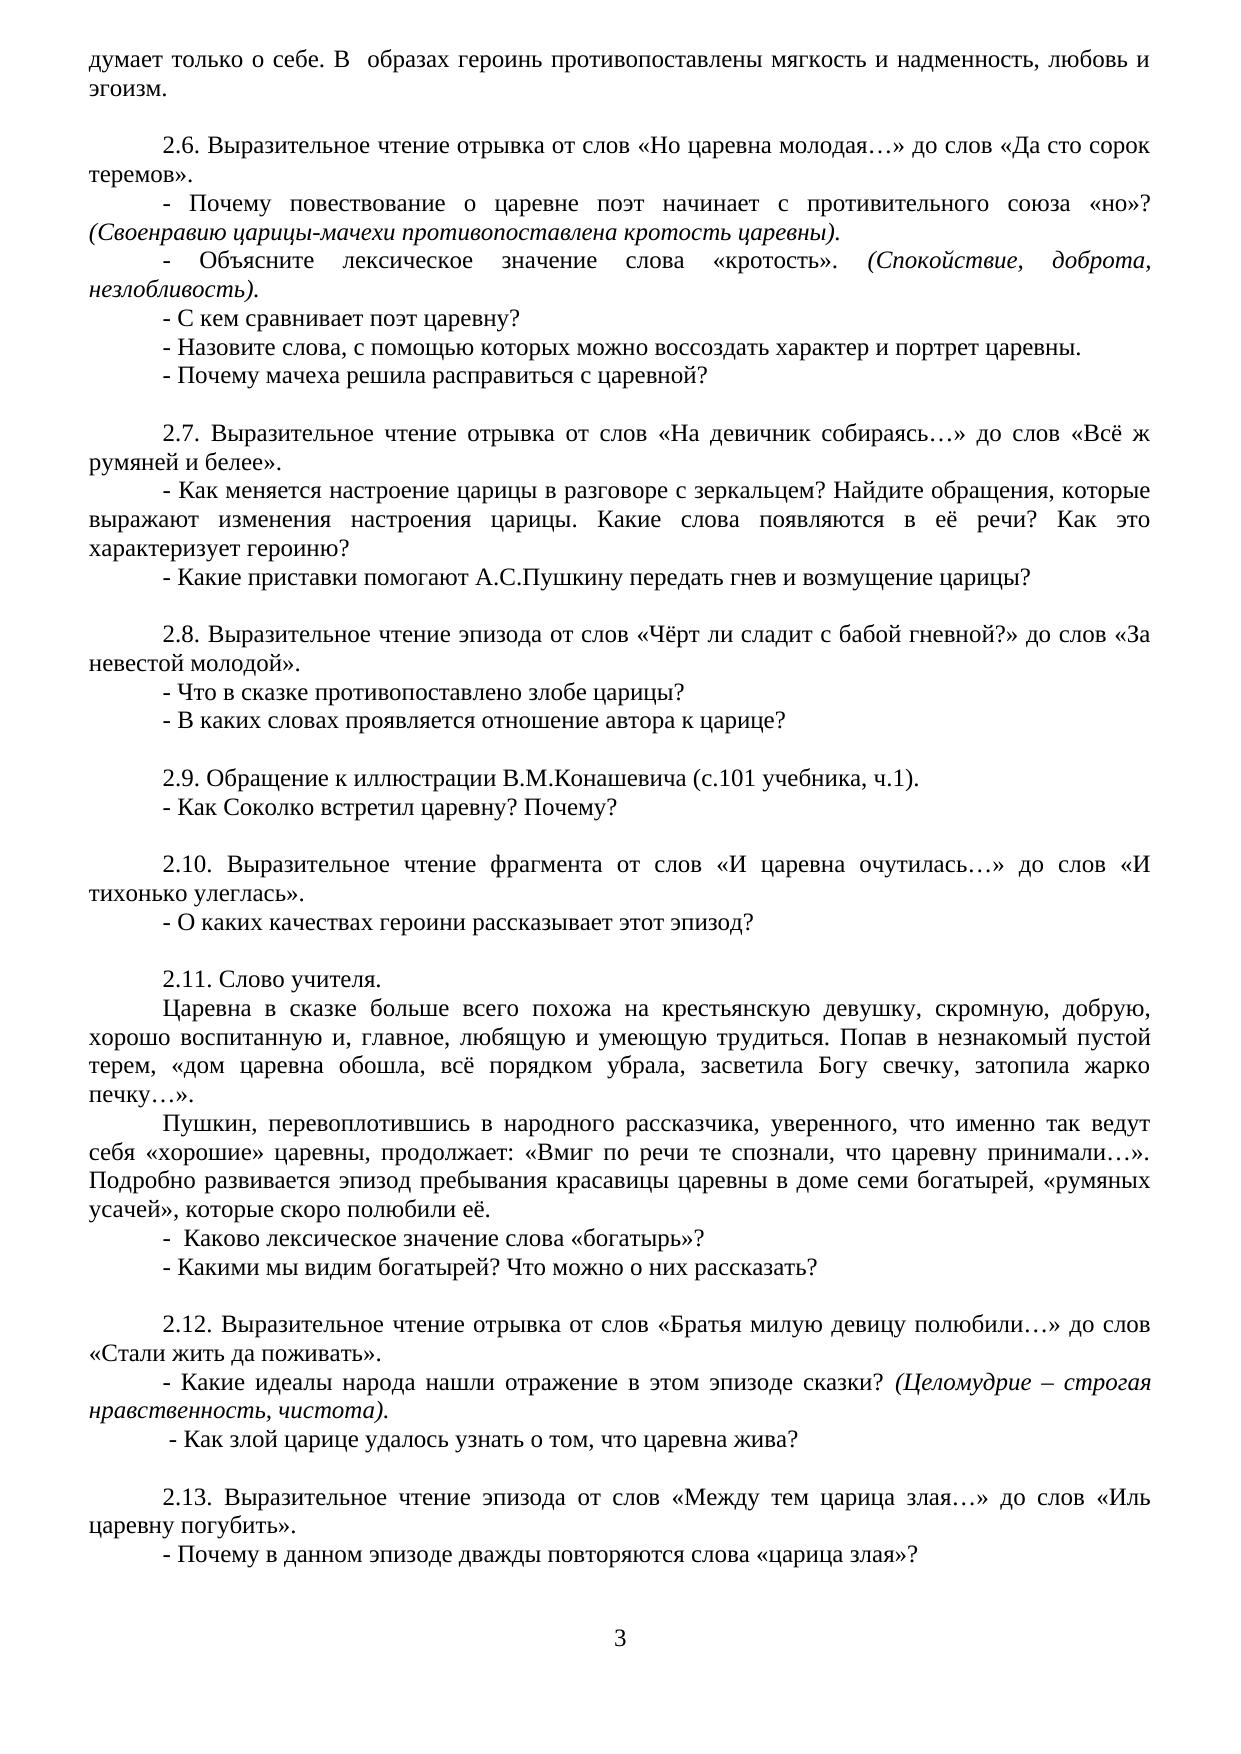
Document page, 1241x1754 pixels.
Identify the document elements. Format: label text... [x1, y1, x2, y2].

text 2.10. Выразительное чтение фрагмента от слов «И царевна очутилась…» до слов «И тихонько улеглась». [89, 849, 1152, 907]
text 2.9. Обращение к иллюстрации В.М.Конашевича (с.101 учебника, ч.1). [89, 763, 1152, 792]
text - В каких словах проявляется отношение автора к царице? [89, 706, 1152, 734]
text 2.11. Слово учителя. [89, 964, 1152, 993]
text - Как злой царице удалось узнать о том, что царевна жива? [89, 1424, 1152, 1453]
text - Как Соколко встретил царевну? Почему? [89, 792, 1152, 821]
text Царевна в сказке больше всего похожа на крестьянскую девушку, скромную, добрую, хорошо воспитанную и, главное, любящую и умеющую трудиться. Попав в незнакомый пустой терем, «дом царевна обошла, всё порядком убрала, засветила Богу свечку, затопила жарко печку…». [89, 993, 1152, 1108]
text 2.6. Выразительное чтение отрывка от слов «Но царевна молодая…» до слов «Да сто сорок теремов». [89, 131, 1152, 188]
text - Почему в данном эпизоде дважды повторяются слова «царица злая»? [89, 1539, 1152, 1568]
text - Каково лексическое значение слова «богатырь»? [89, 1223, 1152, 1252]
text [89, 44, 1152, 102]
text - Назовите слова, с помощью которых можно воссоздать характер и портрет царевны. [89, 332, 1152, 361]
text - Объясните лексическое значение слова «кротость». (Спокойствие, доброта, незлобливость). [89, 246, 1152, 303]
text - Как меняется настроение царицы в разговоре с зеркальцем? Найдите обращения, которые выражают изменения настроения царицы. Какие слова появляются в её речи? Как это характеризует героиню? [89, 476, 1152, 562]
text 2.12. Выразительное чтение отрывка от слов «Братья милую девицу полюбили…» до слов «Стали жить да поживать». [89, 1309, 1152, 1367]
text - Почему мачеха решила расправиться с царевной? [89, 361, 1152, 389]
text - Какими мы видим богатырей? Что можно о них рассказать? [89, 1252, 1152, 1281]
text Пушкин, перевоплотившись в народного рассказчика, уверенного, что именно так ведут себя «хорошие» царевны, продолжает: «Вмиг по речи те спознали, что царевну принимали…». Подробно развивается эпизод пребывания красавицы царевны в доме семи богатырей, «румяных усачей», которые скоро полюбили её. [89, 1108, 1152, 1223]
text - Какие приставки помогают А.С.Пушкину передать гнев и возмущение царицы? [89, 562, 1152, 591]
text - С кем сравнивает поэт царевну? [89, 303, 1152, 332]
text 2.7. Выразительное чтение отрывка от слов «На девичник собираясь…» до слов «Всё ж румяней и белее». [89, 418, 1152, 476]
text 2.13. Выразительное чтение эпизода от слов «Между тем царица злая…» до слов «Иль царевну погубить». [89, 1482, 1152, 1539]
text - Какие идеалы народа нашли отражение в этом эпизоде сказки? (Целомудрие – строгая нравственность, чистота). [89, 1367, 1152, 1424]
text - Что в сказке противопоставлено злобе царицы? [89, 677, 1152, 706]
text 2.8. Выразительное чтение эпизода от слов «Чёрт ли сладит с бабой гневной?» до слов «За невестой молодой». [89, 619, 1152, 677]
text - О каких качествах героини рассказывает этот эпизод? [89, 907, 1152, 936]
text - Почему повествование о царевне поэт начинает с противительного союза «но»? (Своенравию царицы-мачехи противопоставлена кротость царевны). [89, 188, 1152, 246]
